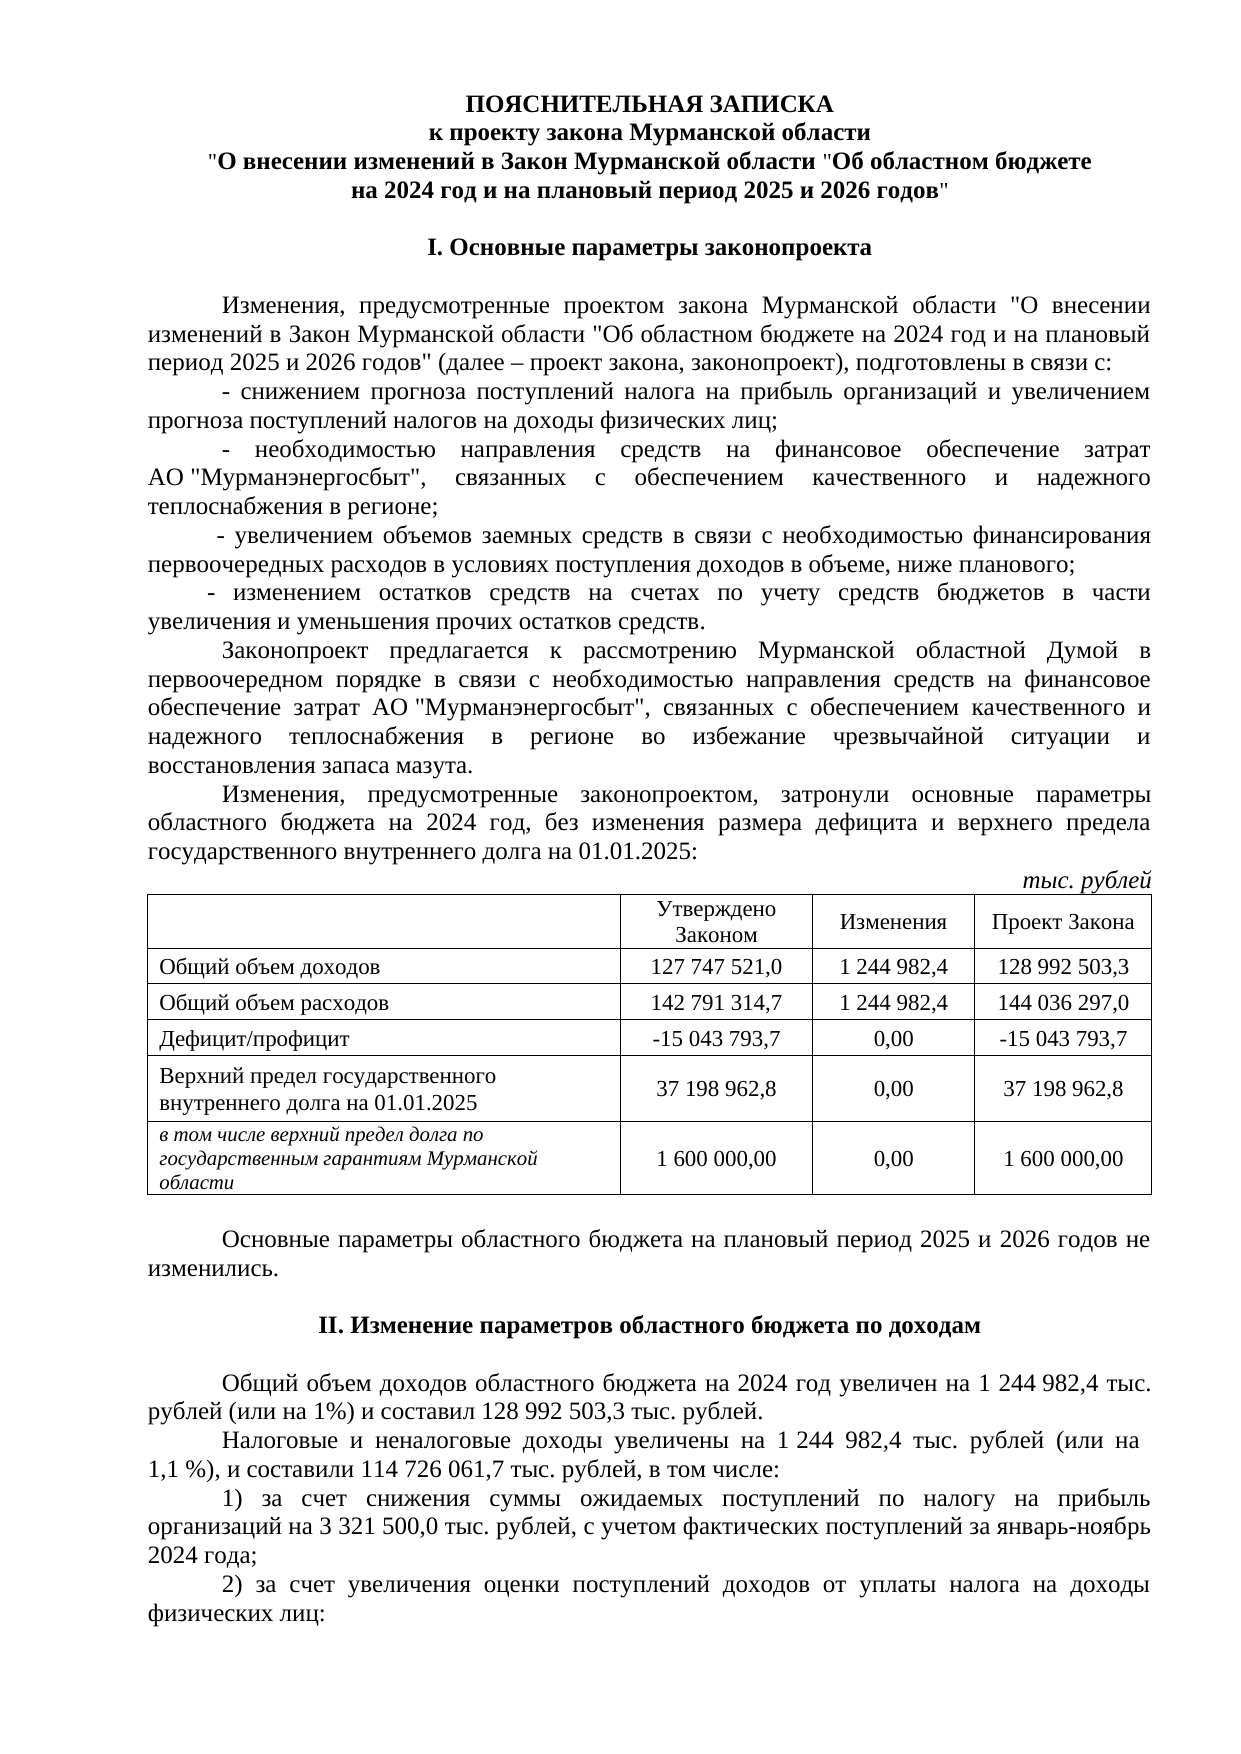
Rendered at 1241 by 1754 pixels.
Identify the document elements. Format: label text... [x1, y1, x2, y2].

table_cell Дефицит/профицит [148, 1020, 620, 1055]
table_cell в том числе верхний предел долга по государственным гарантиям Мурманской области [148, 1122, 620, 1194]
table_cell 1 600 000,00 [975, 1122, 1151, 1194]
text - снижением прогноза поступлений налога на прибыль организаций и увеличением прогноза поступлений налогов на доходы физических лиц; [148, 376, 1152, 434]
table_header [148, 895, 620, 947]
text ПОЯСНИТЕЛЬНАЯ ЗАПИСКА [148, 89, 1152, 117]
table_header Изменения [813, 895, 974, 947]
table_cell 142 791 314,7 [621, 984, 812, 1019]
table_cell -15 043 793,7 [975, 1020, 1151, 1055]
table_cell 0,00 [813, 1056, 974, 1121]
text Изменения, предусмотренные законопроектом, затронули основные параметры областного бюджета на 2024 год, без изменения размера дефицита и верхнего предела государственного внутреннего долга на 01.01.2025: [148, 779, 1152, 865]
table_cell 1 244 982,4 [813, 984, 974, 1019]
table_header Проект Закона [975, 895, 1151, 947]
text на 2024 год и на плановый период 2025 и 2026 годов" [148, 175, 1152, 204]
text "О внесении изменений в Закон Мурманской области "Об областном бюджете [148, 146, 1152, 175]
text Основные параметры областного бюджета на плановый период 2025 и 2026 годов не изменились. [148, 1224, 1152, 1281]
table_cell 1 244 982,4 [813, 949, 974, 983]
table_cell 37 198 962,8 [975, 1056, 1151, 1121]
table_cell 127 747 521,0 [621, 949, 812, 983]
subtitle II. Изменение параметров областного бюджета по доходам [148, 1310, 1152, 1339]
table_cell Общий объем расходов [148, 984, 620, 1019]
table_header Утверждено Законом [621, 895, 812, 947]
text к проекту закона Мурманской области [148, 117, 1152, 146]
text Общий объем доходов областного бюджета на 2024 год увеличен на 1 244 982,4 тыс. рублей (или на 1%) и составил 128 992 503,3 тыс. рублей. [148, 1368, 1152, 1425]
text 2) за счет увеличения оценки поступлений доходов от уплаты налога на доходы физических лиц: [148, 1569, 1152, 1626]
text I. Основные параметры законопроекта [148, 232, 1152, 261]
text Налоговые и неналоговые доходы увеличены на 1 244 982,4 тыс. рублей (или на 1,1 %), и составили 114 726 061,7 тыс. рублей, в том числе: [148, 1425, 1152, 1483]
table_cell -15 043 793,7 [621, 1020, 812, 1055]
text - увеличением объемов заемных средств в связи с необходимостью финансирования первоочередных расходов в условиях поступления доходов в объеме, ниже планового; [148, 520, 1152, 577]
table_cell 0,00 [813, 1122, 974, 1194]
table_cell 37 198 962,8 [621, 1056, 812, 1121]
text - необходимостью направления средств на финансовое обеспечение затрат АО "Мурманэнергосбыт", связанных с обеспечением качественного и надежного теплоснабжения в регионе; [148, 434, 1152, 520]
table_cell 0,00 [813, 1020, 974, 1055]
text тыс. рублей [148, 865, 1152, 894]
table_cell 144 036 297,0 [975, 984, 1151, 1019]
text Законопроект предлагается к рассмотрению Мурманской областной Думой в первоочередном порядке в связи с необходимостью направления средств на финансовое обеспечение затрат АО "Мурманэнергосбыт", связанных с обеспечением качественного и надежного теплоснабжения в регионе во избежание чрезвычайной ситуации и восстановления запаса мазута. [148, 635, 1152, 779]
text Изменения, предусмотренные проектом закона Мурманской области "О внесении изменений в Закон Мурманской области "Об областном бюджете на 2024 год и на плановый период 2025 и 2026 годов" (далее – проект закона, законопроект), подготовлены в связи с: [148, 290, 1152, 376]
text 1) за счет снижения суммы ожидаемых поступлений по налогу на прибыль организаций на 3 321 500,0 тыс. рублей, с учетом фактических поступлений за январь-ноябрь 2024 года; [148, 1483, 1152, 1569]
table_cell 128 992 503,3 [975, 949, 1151, 983]
table_cell Общий объем доходов [148, 949, 620, 983]
table_cell 1 600 000,00 [621, 1122, 812, 1194]
table_cell Верхний предел государственного внутреннего долга на 01.01.2025 [148, 1056, 620, 1121]
text - изменением остатков средств на счетах по учету средств бюджетов в части увеличения и уменьшения прочих остатков средств. [148, 577, 1152, 635]
